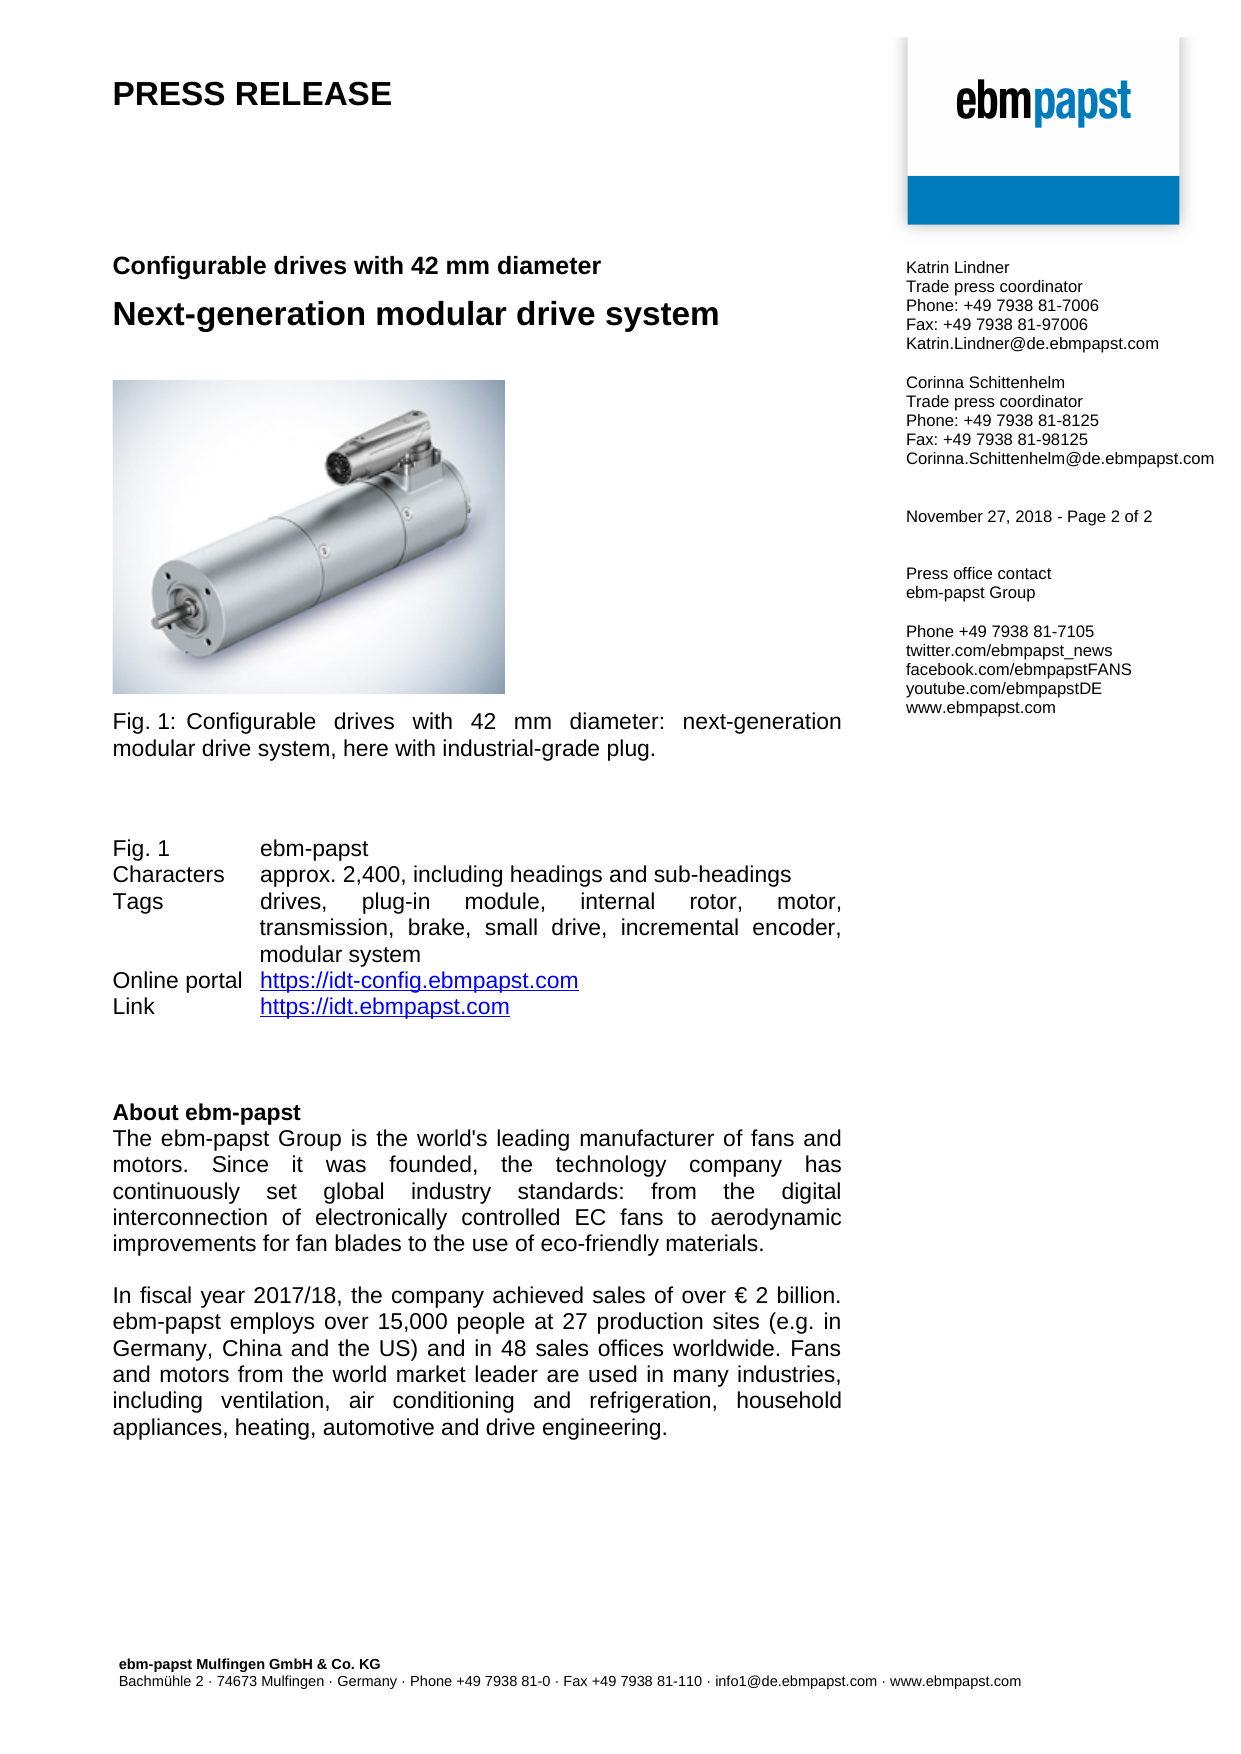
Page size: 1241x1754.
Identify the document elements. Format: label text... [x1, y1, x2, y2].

subtitle Fig. 1: Configurable drives with 42 mm diameter: next-generation modular drive system, here with industrial-grade plug. [112, 708, 842, 761]
subtitle Online portal https://idt-config.ebmpapst.com [112, 967, 842, 993]
subtitle Fig. 1 ebm-papst [112, 835, 842, 861]
subtitle Link https://idt.ebmpapst.com [112, 993, 842, 1019]
text The ebm-papst Group is the world's leading manufacturer of fans and motors. Since it was founded, the technology company has continuously set global industry standards: from the digital interconnection of electronically controlled EC fans to aerodynamic improvements for fan blades to the use of eco-friendly materials. [112, 1125, 842, 1257]
text In fiscal year 2017/18, the company achieved sales of over € 2 billion. ebm-papst employs over 15,000 people at 27 production sites (e.g. in Germany, China and the US) and in 48 sales offices worldwide. Fans and motors from the world market leader are used in many industries, including ventilation, air conditioning and refrigeration, household appliances, heating, automotive and drive engineering. [112, 1282, 842, 1440]
subtitle Tags drives, plug-in module, internal rotor, motor, transmission, brake, small drive, incremental encoder, modular system [112, 888, 842, 967]
text About ebm-papst [112, 1099, 842, 1125]
subtitle Characters approx. 2,400, including headings and sub-headings [112, 861, 842, 888]
picture [112, 380, 505, 694]
